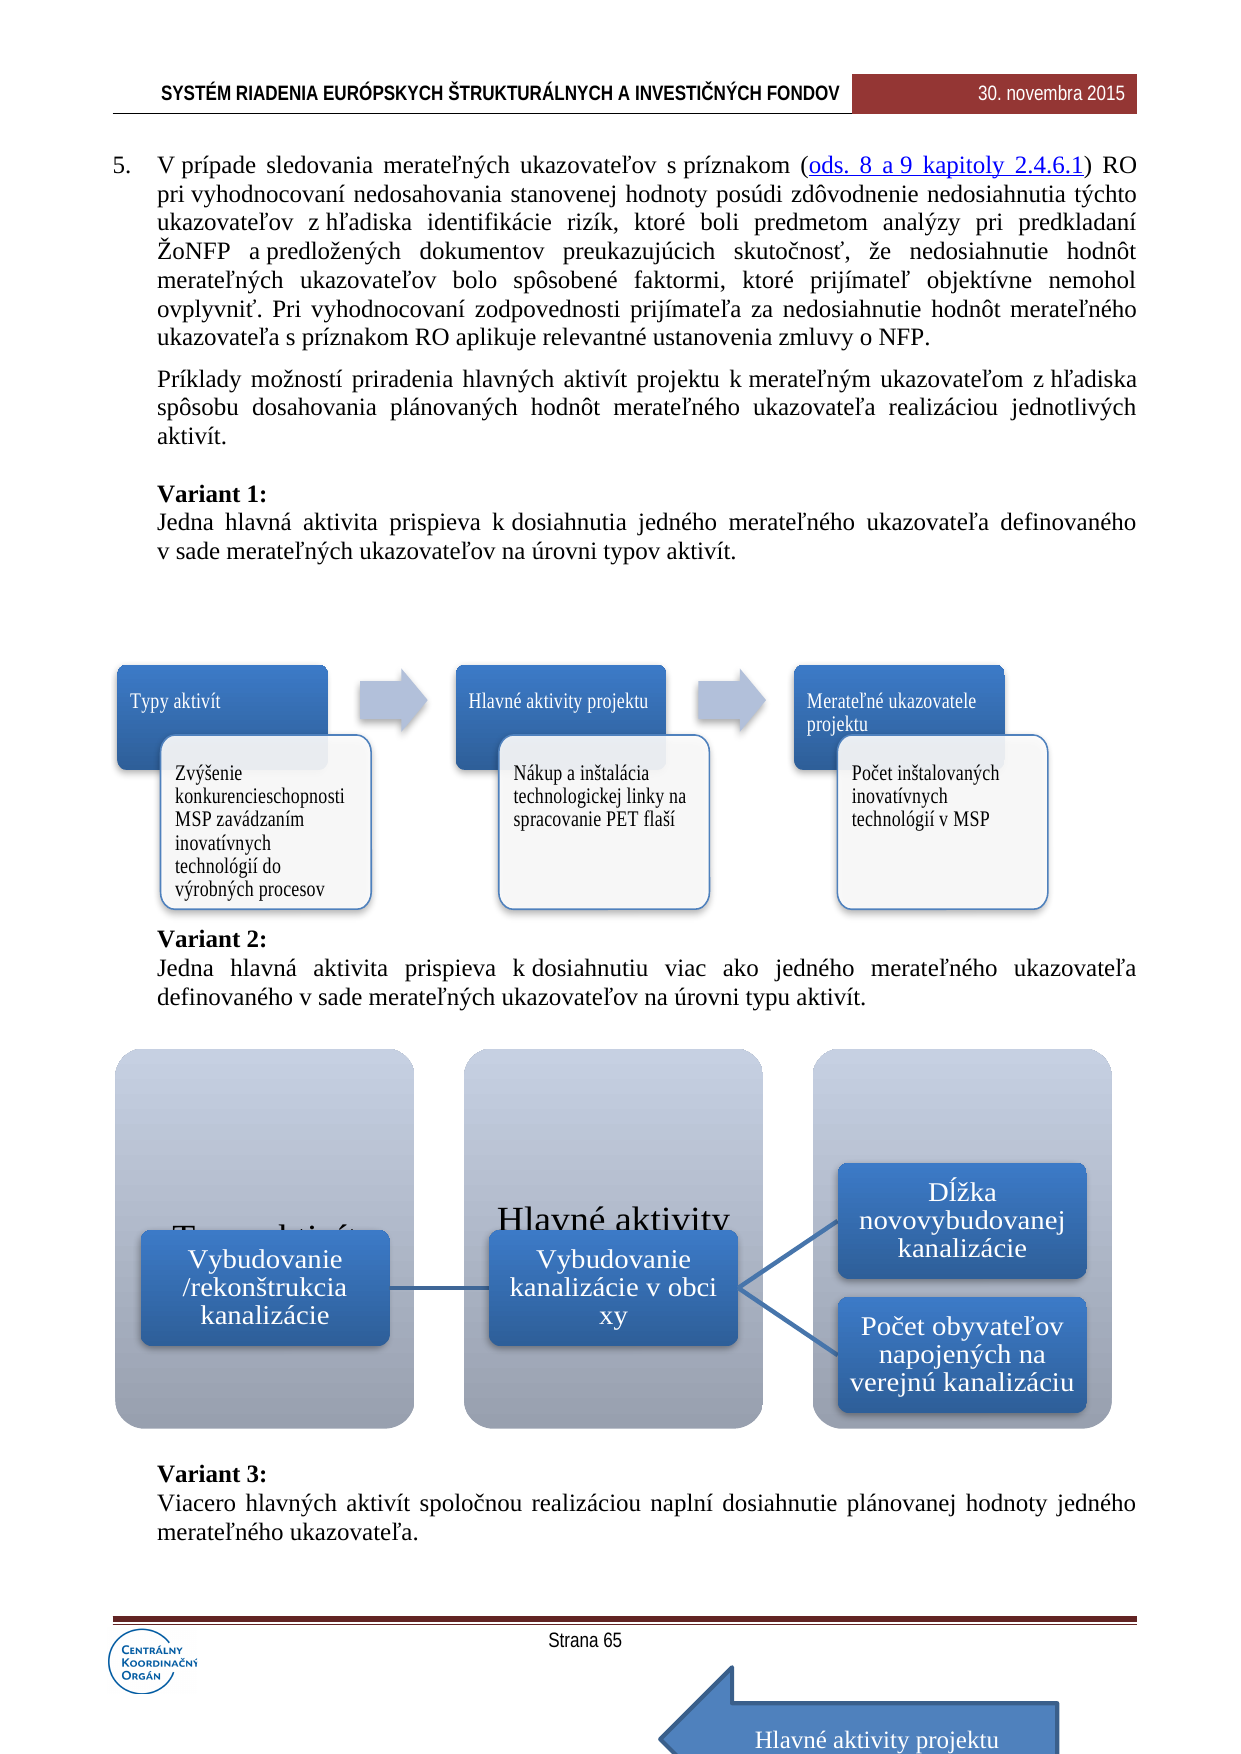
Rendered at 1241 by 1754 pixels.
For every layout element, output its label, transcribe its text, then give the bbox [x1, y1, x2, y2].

picture [106, 1627, 198, 1693]
text Variant 2: [157, 565, 1137, 953]
text Príklady možností priradenia hlavných aktivít projektu k merateľným ukazovateľom z hľadiska spôsobu dosahovania plánovaných hodnôt merateľného ukazovateľa realizáciou jednotlivých aktivít. [157, 364, 1137, 450]
text Jedna hlavná aktivita prispieva k dosiahnutiu viac ako jedného merateľného ukazovateľa definovaného v sade merateľných ukazovateľov na úrovni typu aktivít. [157, 953, 1137, 1011]
list V prípade sledovania merateľných ukazovateľov s príznakom (ods. 8 a 9 kapitoly 2.4.6.1) RO pri vyhodnocovaní nedosahovania stanovenej hodnoty posúdi zdôvodnenie nedosiahnutia týchto ukazovateľov z hľadiska identifikácie rizík, ktoré boli predmetom analýzy pri predkladaní ŽoNFP a predložených dokumentov preukazujúcich skutočnosť, že nedosiahnutie hodnôt merateľných ukazovateľov bolo spôsobené faktormi, ktoré prijímateľ objektívne nemohol ovplyvniť. Pri vyhodnocovaní zodpovednosti prijímateľa za nedosiahnutie hodnôt merateľného ukazovateľa s príznakom RO aplikuje relevantné ustanovenia zmluvy o NFP. [112, 150, 1137, 351]
text Variant 3: [157, 1459, 1137, 1488]
text Jedna hlavná aktivita prispieva k dosiahnutia jedného merateľného ukazovateľa definovaného v sade merateľných ukazovateľov na úrovni typov aktivít. [157, 507, 1137, 565]
text Viacero hlavných aktivít spoločnou realizáciou naplní dosiahnutie plánovanej hodnoty jedného merateľného ukazovateľa. [157, 1488, 1137, 1545]
text Variant 1: [157, 479, 1137, 507]
